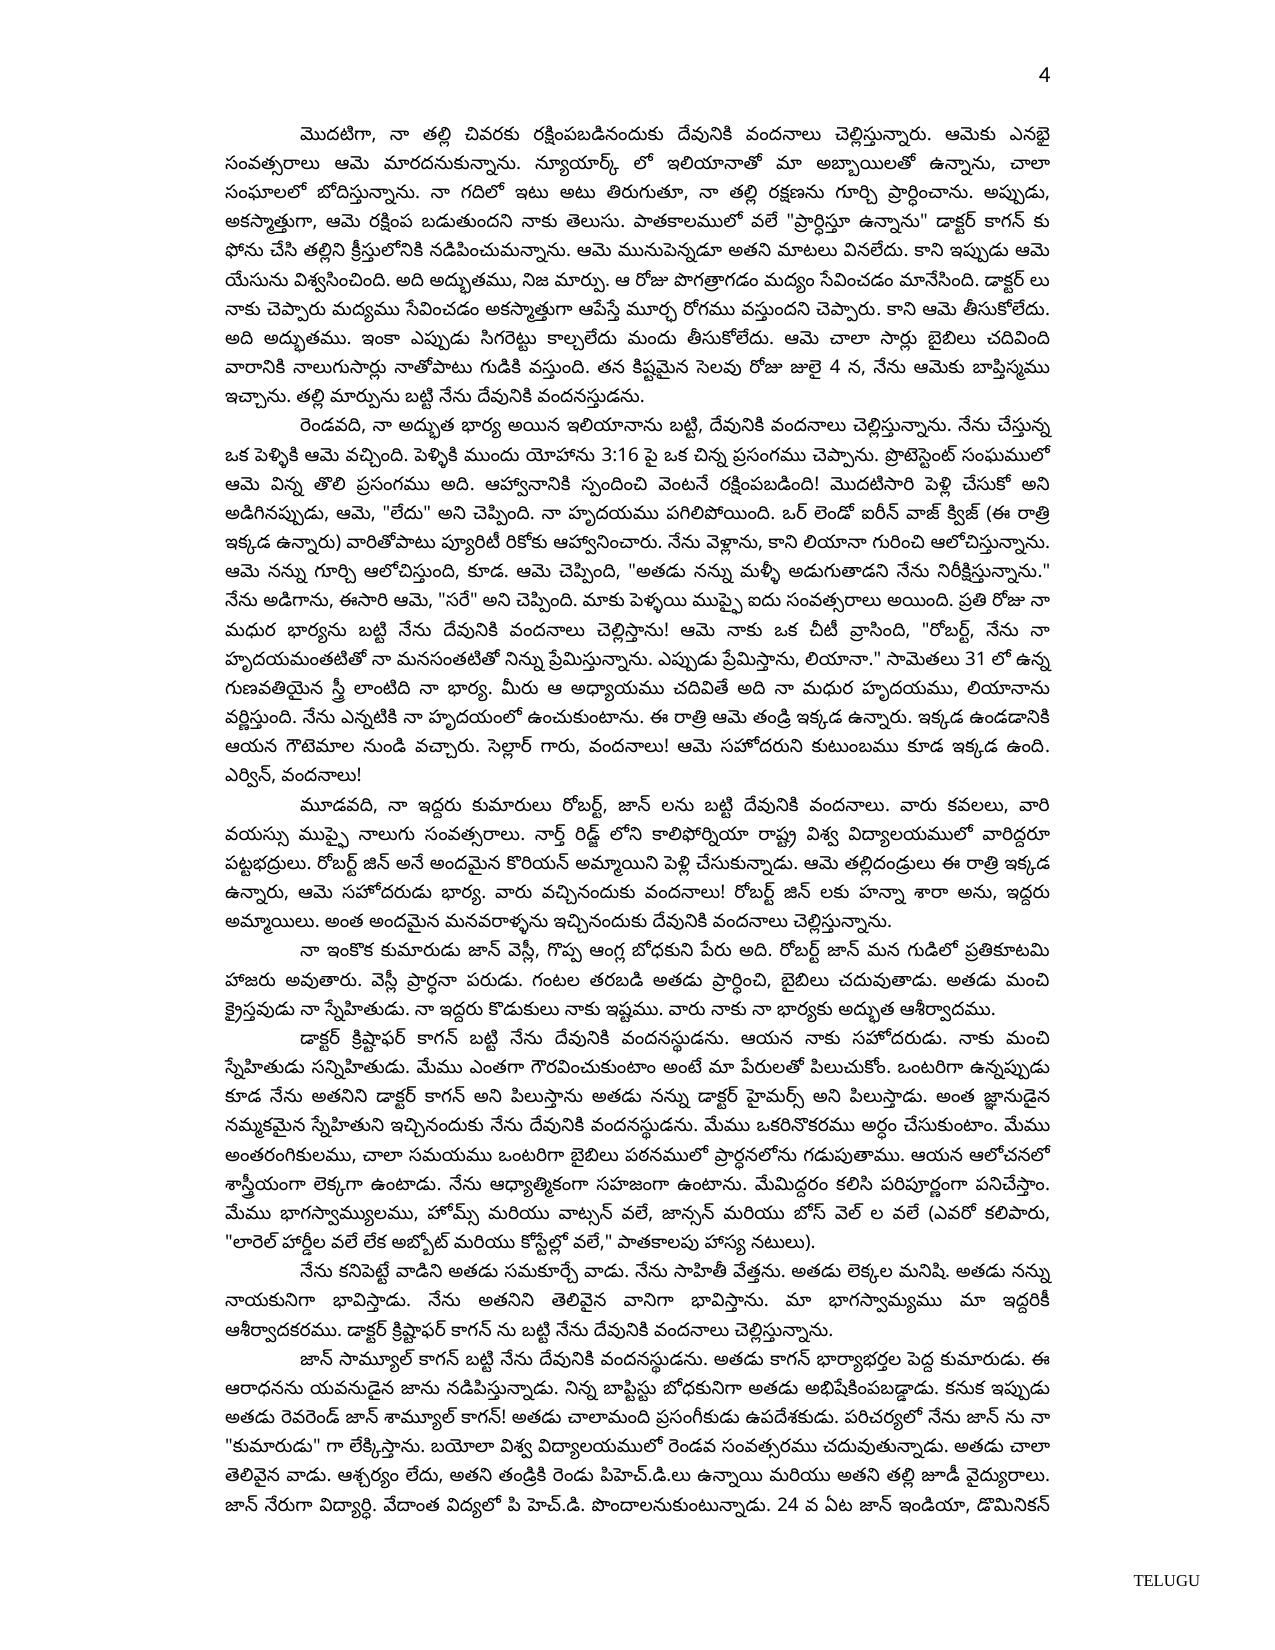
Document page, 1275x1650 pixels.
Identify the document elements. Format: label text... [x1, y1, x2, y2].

text నేను కనిపెట్టే వాడిని అతడు సమకూర్చే వాడు. నేను సాహితీ వేత్తను. అతడు లెక్కల మనిషి. అతడు నన్ను నాయకునిగా భావిస్తాడు. నేను అతనిని తెలివైన వానిగా భావిస్తాను. మా భాగస్వామ్యము మా ఇద్దరికీ ఆశీర్వాదకరము. డాక్టర్ క్రిష్టాఫర్ కాగన్ ను బట్టి నేను దేవునికి వందనాలు చెల్లిస్తున్నాను. [225, 1257, 1050, 1345]
text రెండవది, నా అద్భుత భార్య అయిన ఇలియానాను బట్టి, దేవునికి వందనాలు చెల్లిస్తున్నాను. నేను చేస్తున్న ఒక పెళ్ళికి ఆమె వచ్చింది. పెళ్ళికి ముందు యోహాను 3:16 పై ఒక చిన్న ప్రసంగము చెప్పాను. ప్రొటెస్టెంట్ సంఘములో ఆమె విన్న తొలి ప్రసంగము అది. ఆహ్వానానికి స్పందించి వెంటనే రక్షింపబడింది! మొదటిసారి పెళ్లి చేసుకో అని అడిగినప్పుడు, ఆమె, "లేదు" అని చెప్పింది. నా హృదయము పగిలిపోయింది. ఒర్ లెండో ఐరీన్ వాజ్ క్విజ్ (ఈ రాత్రి ఇక్కడ ఉన్నారు) వారితోపాటు ప్యూరిటీ రికోకు ఆహ్వానించారు. నేను వెళ్లాను, కాని లియానా గురించి ఆలోచిస్తున్నాను. ఆమె నన్ను గూర్చి ఆలోచిస్తుంది, కూడ. ఆమె చెప్పింది, "అతడు నన్ను మళ్ళీ అడుగుతాడని నేను నిరీక్షిస్తున్నాను." నేను అడిగాను, ఈసారి ఆమె, "సరే" అని చెప్పింది. మాకు పెళ్ళయి ముప్ఫై ఐదు సంవత్సరాలు అయింది. ప్రతి రోజు నా మధుర భార్యను బట్టి నేను దేవునికి వందనాలు చెల్లిస్తాను! ఆమె నాకు ఒక చీటీ వ్రాసింది, "రోబర్ట్, నేను నా హృదయమంతటితో నా మనసంతటితో నిన్ను ప్రేమిస్తున్నాను. ఎప్పుడు ప్రేమిస్తాను, లియానా." సామెతలు 31 లో ఉన్న గుణవతియైన స్త్రీ లాంటిది నా భార్య. మీరు ఆ అధ్యాయము చదివితే అది నా మధుర హృదయము, లియానాను వర్ణిస్తుంది. నేను ఎన్నటికి నా హృదయంలో ఉంచుకుంటాను. ఈ రాత్రి ఆమె తండ్రి ఇక్కడ ఉన్నారు. ఇక్కడ ఉండడానికి ఆయన గౌటెమాల నుండి వచ్చారు. సెల్లార్ గారు, వందనాలు! ఆమె సహోదరుని కుటుంబము కూడ ఇక్కడ ఉంది. ఎర్విన్, వందనాలు! [225, 412, 1050, 791]
text మూడవది, నా ఇద్దరు కుమారులు రోబర్ట్, జాన్ లను బట్టి దేవునికి వందనాలు. వారు కవలలు, వారి వయస్సు ముప్ఫై నాలుగు సంవత్సరాలు. నార్త్ రిడ్జ్ లోని కాలిఫోర్నియా రాష్ట్ర విశ్వ విద్యాలయములో వారిద్దరూ పట్టభద్రులు. రోబర్ట్ జిన్ అనే అందమైన కొరియన్ అమ్మాయిని పెళ్లి చేసుకున్నాడు. ఆమె తల్లిదండ్రులు ఈ రాత్రి ఇక్కడ ఉన్నారు, ఆమె సహోదరుడు భార్య. వారు వచ్చినందుకు వందనాలు! రోబర్ట్ జిన్ లకు హన్నా శారా అను, ఇద్దరు అమ్మాయిలు. అంత అందమైన మనవరాళ్ళను ఇచ్చినందుకు దేవునికి వందనాలు చెల్లిస్తున్నాను. [225, 791, 1050, 937]
text నా ఇంకొక కుమారుడు జాన్ వెస్లీ, గొప్ప ఆంగ్ల బోధకుని పేరు అది. రోబర్ట్ జాన్ మన గుడిలో ప్రతికూటమి హాజరు అవుతారు. వెస్లీ ప్రార్ధనా పరుడు. గంటల తరబడి అతడు ప్రార్ధించి, బైబిలు చదువుతాడు. అతడు మంచి క్రైస్తవుడు నా స్నేహితుడు. నా ఇద్దరు కొడుకులు నాకు ఇష్టము. వారు నాకు నా భార్యకు అద్భుత ఆశీర్వాదము. [225, 937, 1050, 1024]
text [225, 1345, 1050, 1520]
text మొదటిగా, నా తల్లి చివరకు రక్షింపబడినందుకు దేవునికి వందనాలు చెల్లిస్తున్నారు. ఆమెకు ఎనభై సంవత్సరాలు ఆమె మారదనుకున్నాను. న్యూయార్క్ లో ఇలియానాతో మా అబ్బాయిలతో ఉన్నాను, చాలా సంఘాలలో బోదిస్తున్నాను. నా గదిలో ఇటు అటు తిరుగుతూ, నా తల్లి రక్షణను గూర్చి ప్రార్ధించాను. అప్పుడు, అకస్మాత్తుగా, ఆమె రక్షింప బడుతుందని నాకు తెలుసు. పాతకాలములో వలే "ప్రార్ధిస్తూ ఉన్నాను" డాక్టర్ కాగన్ కు ఫోను చేసి తల్లిని క్రీస్తులోనికి నడిపించుమన్నాను. ఆమె మునుపెన్నడూ అతని మాటలు వినలేదు. కాని ఇప్పుడు ఆమె యేసును విశ్వసించింది. అది అద్భుతము, నిజ మార్పు. ఆ రోజు పొగత్రాగడం మద్యం సేవించడం మానేసింది. డాక్టర్ లు నాకు చెప్పారు మద్యము సేవించడం అకస్మాత్తుగా ఆపేస్తే మూర్ఛ రోగము వస్తుందని చెప్పారు. కాని ఆమె తీసుకోలేదు. అది అద్భుతము. ఇంకా ఎప్పుడు సిగరెట్టు కాల్చలేదు మందు తీసుకోలేదు. ఆమె చాలా సార్లు బైబిలు చదివింది వారానికి నాలుగుసార్లు నాతోపాటు గుడికి వస్తుంది. తన కిష్టమైన సెలవు రోజు జులై 4 న, నేను ఆమెకు బాప్తిస్మము ఇచ్చాను. తల్లి మార్పును బట్టి నేను దేవునికి వందనస్తుడను. [225, 120, 1050, 412]
text డాక్టర్ క్రిష్టాఫర్ కాగన్ బట్టి నేను దేవునికి వందనస్థుడను. ఆయన నాకు సహోదరుడు. నాకు మంచి స్నేహితుడు సన్నిహితుడు. మేము ఎంతగా గౌరవించుకుంటాం అంటే మా పేరులతో పిలుచుకోం. ఒంటరిగా ఉన్నప్పుడు కూడ నేను అతనిని డాక్టర్ కాగన్ అని పిలుస్తాను అతడు నన్ను డాక్టర్ హైమర్స్ అని పిలుస్తాడు. అంత జ్ఞానుడైన నమ్మకమైన స్నేహితుని ఇచ్చినందుకు నేను దేవునికి వందనస్థుడను. మేము ఒకరినొకరము అర్ధం చేసుకుంటాం. మేము అంతరంగికులము, చాలా సమయము ఒంటరిగా బైబిలు పఠనములో ప్రార్ధనలోను గడుపుతాము. ఆయన ఆలోచనలో శాస్త్రీయంగా లెక్కగా ఉంటాడు. నేను ఆధ్యాత్మికంగా సహజంగా ఉంటాను. మేమిద్దరం కలిసి పరిపూర్ణంగా పనిచేస్తాం. మేము భాగస్వామ్యులము, హోమ్స్ మరియు వాట్సన్ వలే, జాన్సన్ మరియు బోస్ వెల్ ల వలే (ఎవరో కలిపారు, "లారెల్ హార్డీల వలే లేక అబ్బోట్ మరియు కోస్టేల్లో వలే," పాతకాలపు హాస్య నటులు). [225, 1024, 1050, 1257]
